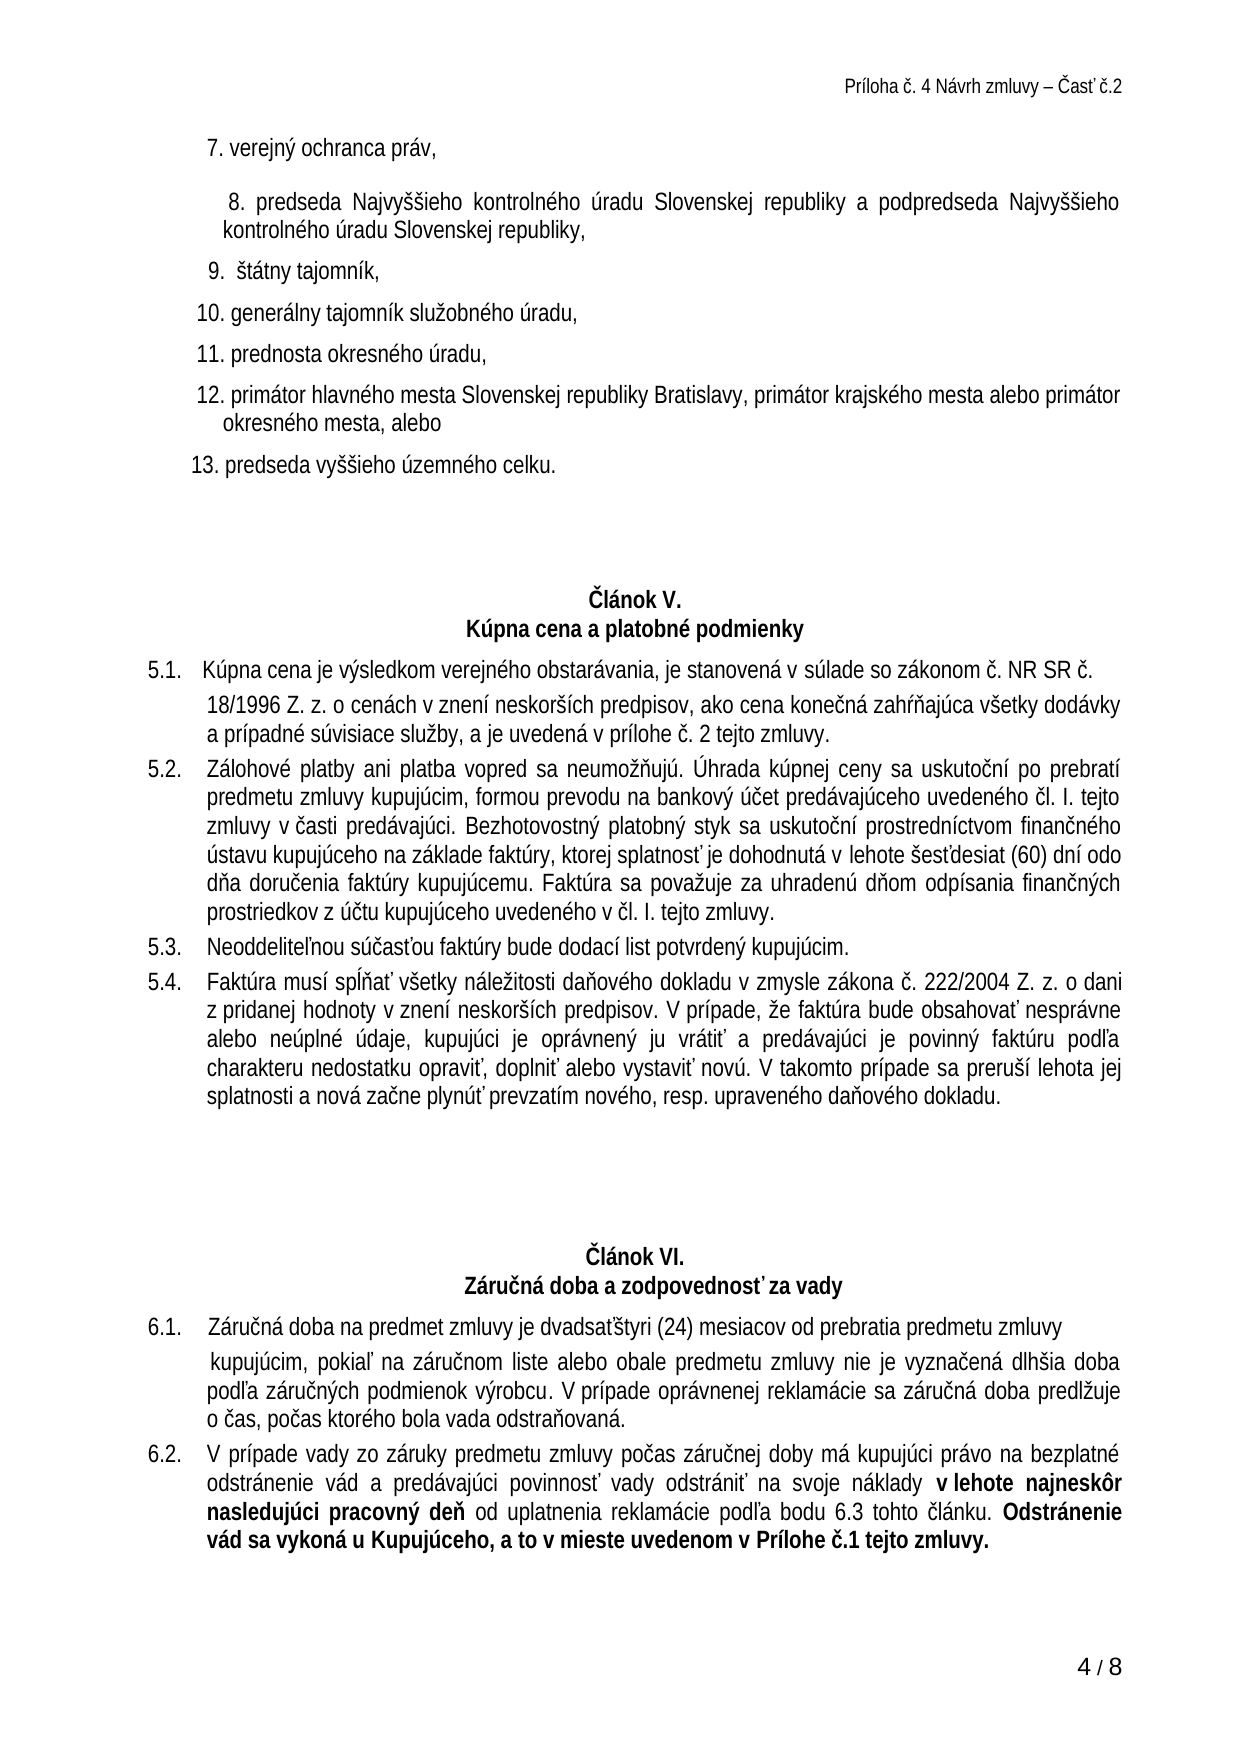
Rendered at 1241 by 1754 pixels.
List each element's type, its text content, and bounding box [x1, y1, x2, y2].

list 7. verejný ochranca práv, [207, 133, 1122, 162]
list 13. predseda vyššieho územného celku. [185, 449, 1122, 478]
text Záručná doba a zodpovednosť za vady [185, 1271, 1122, 1299]
list Faktúra musí spĺňať všetky náležitosti daňového dokladu v zmysle zákona č. 222/2004 Z. z. o dani z pridanej hodnoty v znení neskorších predpisov. V prípade, že faktúra bude obsahovať nesprávne alebo neúplné údaje, kupujúci je oprávnený ju vrátiť a predávajúci je povinný faktúru podľa charakteru nedostatku opraviť, doplniť alebo vystaviť novú. V takomto prípade sa preruší lehota jej splatnosti a nová začne plynúť prevzatím nového, resp. upraveného daňového dokladu. [148, 967, 1122, 1110]
list kupujúcim, pokiaľ na záručnom liste alebo obale predmetu zmluvy nie je vyznačená dlhšia doba podľa záručných podmienok výrobcu. V prípade oprávnenej reklamácie sa záručná doba predlžuje o čas, počas ktorého bola vada odstraňovaná. [207, 1347, 1122, 1433]
list Záručná doba na predmet zmluvy je dvadsaťštyri (24) mesiacov od prebratia predmetu zmluvy [148, 1312, 1122, 1341]
list 9. štátny tajomník, [185, 256, 1122, 285]
list 8. predseda Najvyššieho kontrolného úradu Slovenskej republiky a podpredseda Najvyššieho kontrolného úradu Slovenskej republiky, [185, 187, 1122, 244]
list 11. prednosta okresného úradu, [185, 339, 1122, 367]
list 10. generálny tajomník služobného úradu, [185, 297, 1122, 326]
list V prípade vady zo záruky predmetu zmluvy počas záručnej doby má kupujúci právo na bezplatné odstránenie vád a predávajúci povinnosť vady odstrániť na svoje náklady v lehote najneskôr nasledujúci pracovný deň od uplatnenia reklamácie podľa bodu 6.3 tohto článku. Odstránenie vád sa vykoná u Kupujúceho, a to v mieste uvedenom v Prílohe č.1 tejto zmluvy. [148, 1439, 1122, 1554]
list Neoddeliteľnou súčasťou faktúry bude dodací list potvrdený kupujúcim. [148, 932, 1122, 961]
text Kúpna cena a platobné podmienky [148, 614, 1122, 643]
list Zálohové platby ani platba vopred sa neumožňujú. Úhrada kúpnej ceny sa uskutoční po prebratí predmetu zmluvy kupujúcim, formou prevodu na bankový účet predávajúceho uvedeného čl. I. tejto zmluvy v časti predávajúci. Bezhotovostný platobný styk sa uskutoční prostredníctvom finančného ústavu kupujúceho na základe faktúry, ktorej splatnosť je dohodnutá v lehote šesťdesiat (60) dní odo dňa doručenia faktúry kupujúcemu. Faktúra sa považuje za uhradenú dňom odpísania finančných prostriedkov z účtu kupujúceho uvedeného v čl. I. tejto zmluvy. [148, 754, 1122, 926]
text Článok VI. [148, 1242, 1122, 1271]
list 18/1996 Z. z. o cenách v znení neskorších predpisov, ako cena konečná zahŕňajúca všetky dodávky a prípadné súvisiace služby, a je uvedená v prílohe č. 2 tejto zmluvy. [207, 690, 1122, 747]
list Kúpna cena je výsledkom verejného obstarávania, je stanovená v súlade so zákonom č. NR SR č. [148, 655, 1122, 684]
list 12. primátor hlavného mesta Slovenskej republiky Bratislavy, primátor krajského mesta alebo primátor okresného mesta, alebo [185, 380, 1122, 437]
text Článok V. [148, 586, 1122, 614]
